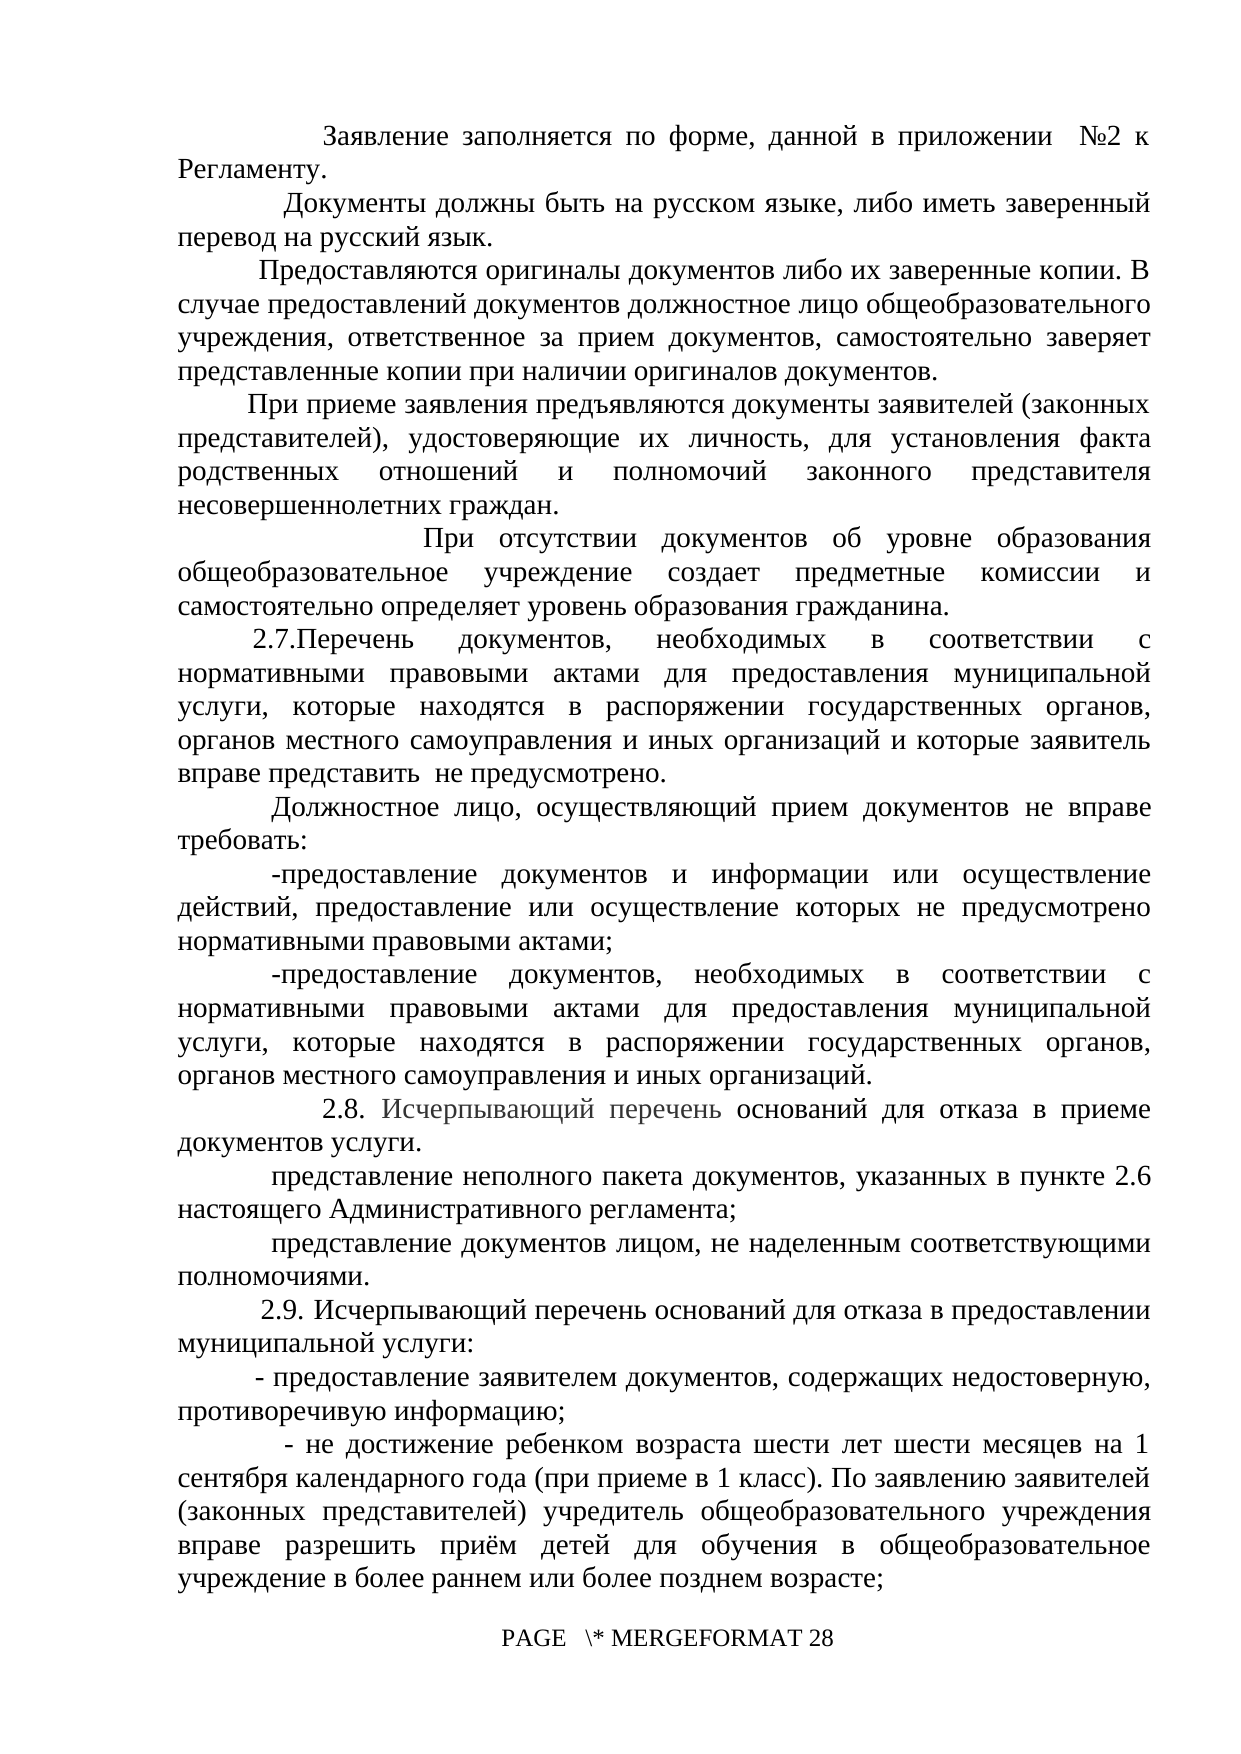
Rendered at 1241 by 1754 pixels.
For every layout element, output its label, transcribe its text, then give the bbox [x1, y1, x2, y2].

text 2.8. Исчерпывающий перечень оснований для отказа в приеме документов услуги. [177, 1091, 1152, 1158]
text 2.7.Перечень документов, необходимых в соответствии с нормативными правовыми актами для предоставления муниципальной услуги, которые находятся в распоряжении государственных органов, органов местного самоуправления и иных организаций и которые заявитель вправе представить не предусмотрено. [177, 621, 1152, 789]
text При отсутствии документов об уровне образования общеобразовательное учреждение создает предметные комиссии и самостоятельно определяет уровень образования гражданина. [177, 521, 1152, 621]
text Должностное лицо, осуществляющий прием документов не вправе требовать: [177, 789, 1152, 856]
text представление неполного пакета документов, указанных в пункте 2.6 настоящего Административного регламента; [177, 1158, 1152, 1225]
text представление документов лицом, не наделенным соответствующими полномочиями. [177, 1225, 1151, 1292]
text Предоставляются оригиналы документов либо их заверенные копии. В случае предоставлений документов должностное лицо общеобразовательного учреждения, ответственное за прием документов, самостоятельно заверяет представленные копии при наличии оригиналов документов. [177, 252, 1152, 386]
text - не достижение ребенком возраста шести лет шести месяцев на 1 сентября календарного года (при приеме в 1 класс). По заявлению заявителей (законных представителей) учредитель общеобразовательного учреждения вправе разрешить приём детей для обучения в общеобразовательное учреждение в более раннем или более позднем возрасте; [177, 1426, 1152, 1594]
text - предоставление заявителем документов, содержащих недостоверную, противоречивую информацию; [177, 1359, 1152, 1426]
text Заявление заполняется по форме, данной в приложении №2 к Регламенту. [177, 118, 1152, 185]
text -предоставление документов и информации или осуществление действий, предоставление или осуществление которых не предусмотрено нормативными правовыми актами; [177, 856, 1152, 957]
text При приеме заявления предъявляются документы заявителей (законных представителей), удостоверяющие их личность, для установления факта родственных отношений и полномочий законного представителя несовершеннолетних граждан. [177, 386, 1152, 521]
text -предоставление документов, необходимых в соответствии с нормативными правовыми актами для предоставления муниципальной услуги, которые находятся в распоряжении государственных органов, органов местного самоуправления и иных организаций. [177, 957, 1152, 1091]
text 2.9. Исчерпывающий перечень оснований для отказа в предоставлении муниципальной услуги: [177, 1292, 1152, 1359]
text Документы должны быть на русском языке, либо иметь заверенный перевод на русский язык. [177, 185, 1152, 252]
